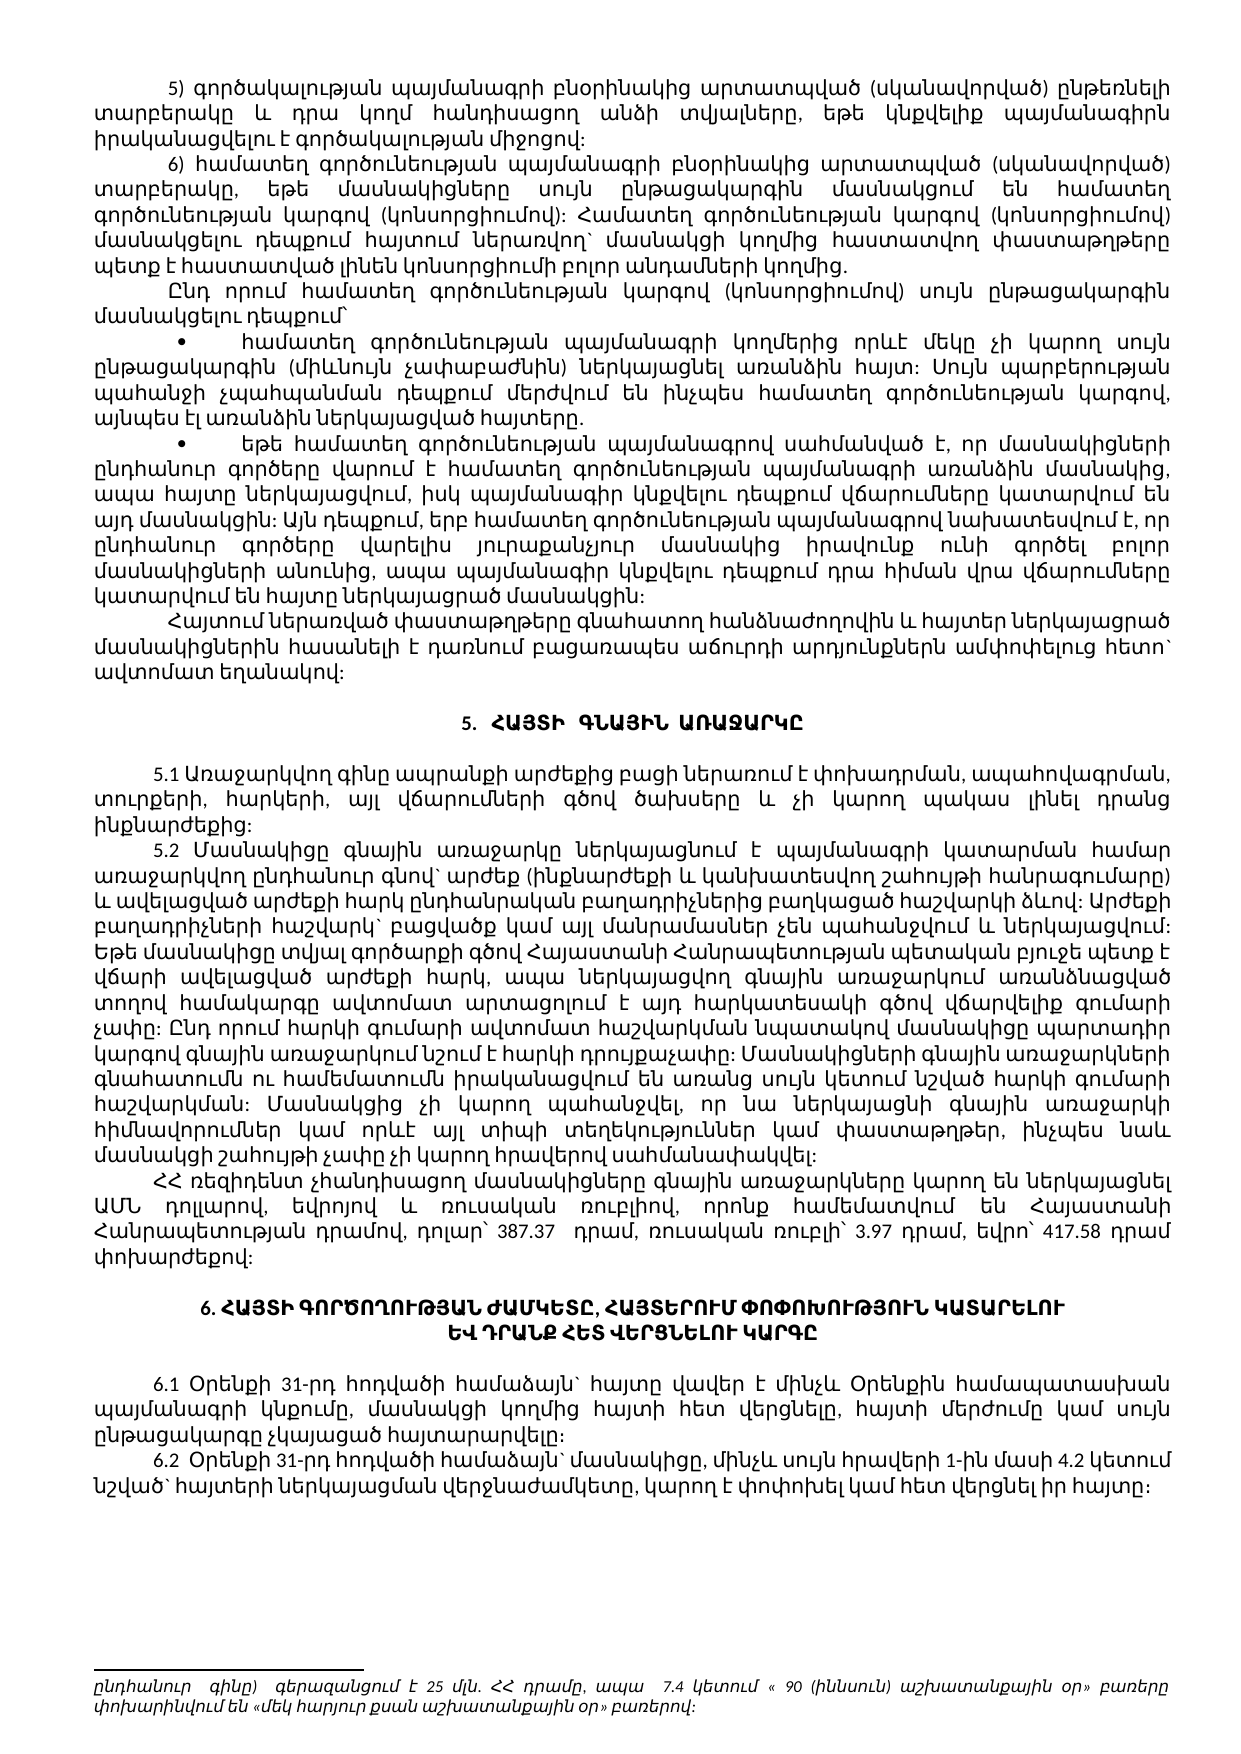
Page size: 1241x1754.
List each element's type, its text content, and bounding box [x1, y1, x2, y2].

text ԵՎ ԴՐԱՆՔ ՀԵՏ ՎԵՐՑՆԵԼՈՒ ԿԱՐԳԸ [94, 1320, 1171, 1346]
list եթե համատեղ գործունեության պայմանագրով սահմանված է, որ մասնակիցների ընդհանուր գործերը վարում է համատեղ գործունեության պայմանագրի առանձին մասնակից, ապա հայտը ներկայացվում, իսկ պայմանագիր կնքվելու դեպքում վճարումները կատարվում են այդ մասնակցին: Այն դեպքում, երբ համատեղ գործունեության պայմանագրով նախատեսվում է, որ ընդհանուր գործերը վարելիս յուրաքանչյուր մասնակից իրավունք ունի գործել բոլոր մասնակիցների անունից, ապա պայմանագիր կնքվելու դեպքում դրա հիման վրա վճարումները կատարվում են հայտը ներկայացրած մասնակցին: [94, 431, 1171, 609]
text Հայտում ներառված փաստաթղթերը գնահատող հանձնաժողովին և հայտեր ներկայացրած մասնակիցներին հասանելի է դառնում բացառապես աճուրդի արդյունքներն ամփոփելուց հետո` ավտոմատ եղանակով: [94, 609, 1171, 685]
text ՀՀ ռեզիդենտ չհանդիսացող մասնակիցները գնային առաջարկները կարող են ներկայացնել ԱՄՆ դոլլարով, եվրոյով և ռուսական ռուբլիով, որոնք համեմատվում են Հայաստանի Հանրապետության դրամով, դոլար՝ 387.37 դրամ, ռուսական ռուբլի՝ 3.97 դրամ, եվրո՝ 417.58 դրամ փոխարժեքով: [94, 1168, 1171, 1269]
text 5. ՀԱՅՏԻ ԳՆԱՅԻՆ ԱՌԱՋԱՐԿԸ [94, 710, 1171, 736]
text Ընդ որում համատեղ գործունեության կարգով (կոնսորցիումով) սույն ընթացակարգին մասնակցելու դեպքում՝ [94, 278, 1171, 329]
text 6) համատեղ գործունեության պայմանագրի բնօրինակից արտատպված (սկանավորված) տարբերակը, եթե մասնակիցները սույն ընթացակարգին մասնակցում են համատեղ գործունեության կարգով (կոնսորցիումով): Համատեղ գործունեության կարգով (կոնսորցիումով) մասնակցելու դեպքում հայտում ներառվող` մասնակցի կողմից հաստատվող փաստաթղթերը պետք է հաստատված լինեն կոնսորցիումի բոլոր անդամների կողմից. [94, 151, 1171, 278]
text 5) գործակալության պայմանագրի բնօրինակից արտատպված (սկանավորված) ընթեռնելի տարբերակը և դրա կողմ հանդիսացող անձի տվյալները, եթե կնքվելիք պայմանագիրն իրականացվելու է գործակալության միջոցով: [94, 75, 1171, 151]
text 6.2 Օրենքի 31-րդ հոդվածի համաձայն` մասնակիցը, մինչև սույն հրավերի 1-ին մասի 4.2 կետում նշված` հայտերի ներկայացման վերջնաժամկետը, կարող է փոփոխել կամ հետ վերցնել իր հայտը։ [94, 1447, 1171, 1498]
list համատեղ գործունեության պայմանագրի կողմերից որևէ մեկը չի կարող սույն ընթացակարգին (միևնույն չափաբաժնին) ներկայացնել առանձին հայտ: Սույն պարբերության պահանջի չպահպանման դեպքում մերժվում են ինչպես համատեղ գործունեության կարգով, այնպես էլ առանձին ներկայացված հայտերը. [94, 329, 1171, 431]
text 5.1 Առաջարկվող գինը ապրանքի արժեքից բացի ներառում է փոխադրման, ապահովագրման, տուրքերի, հարկերի, այլ վճարումների գծով ծախսերը և չի կարող պակաս լինել դրանց ինքնարժեքից: [94, 761, 1171, 837]
text 6. ՀԱՅՏԻ ԳՈՐԾՈՂՈՒԹՅԱՆ ԺԱՄԿԵՏԸ, ՀԱՅՏԵՐՈՒՄ ՓՈՓՈԽՈՒԹՅՈՒՆ ԿԱՏԱՐԵԼՈՒ [94, 1295, 1171, 1320]
text 5.2 Մասնակիցը գնային առաջարկը ներկայացնում է պայմանագրի կատարման համար առաջարկվող ընդհանուր գնով` արժեք (ինքնարժեքի և կանխատեսվող շահույթի հանրագումարը) և ավելացված արժեքի հարկ ընդհանրական բաղադրիչներից բաղկացած հաշվարկի ձևով: Արժեքի բաղադրիչների հաշվարկ` բացվածք կամ այլ մանրամասներ չեն պահանջվում և ներկայացվում: Եթե մասնակիցը տվյալ գործարքի գծով Հայաստանի Հանրապետության պետական բյուջե պետք է վճարի ավելացված արժեքի հարկ, ապա ներկայացվող գնային առաջարկում առանձնացված տողով համակարգը ավտոմատ արտացոլում է այդ հարկատեսակի գծով վճարվելիք գումարի չափը: Ընդ որում հարկի գումարի ավտոմատ հաշվարկման նպատակով մասնակիցը պարտադիր կարգով գնային առաջարկում նշում է հարկի դրույքաչափը: Մասնակիցների գնային առաջարկների գնահատումն ու համեմատումն իրականացվում են առանց սույն կետում նշված հարկի գումարի հաշվարկման: Մասնակցից չի կարող պահանջվել, որ նա ներկայացնի գնային առաջարկի հիմնավորումներ կամ որևէ այլ տիպի տեղեկություններ կամ փաստաթղթեր, ինչպես նաև մասնակցի շահույթի չափը չի կարող հրավերով սահմանափակվել: [94, 837, 1171, 1168]
text 6.1 Օրենքի 31-րդ հոդվածի համաձայն` հայտը վավեր է մինչև Օրենքին համապատասխան պայմանագրի կնքումը, մասնակցի կողմից հայտի հետ վերցնելը, հայտի մերժումը կամ սույն ընթացակարգը չկայացած հայտարարվելը։ [94, 1371, 1171, 1447]
